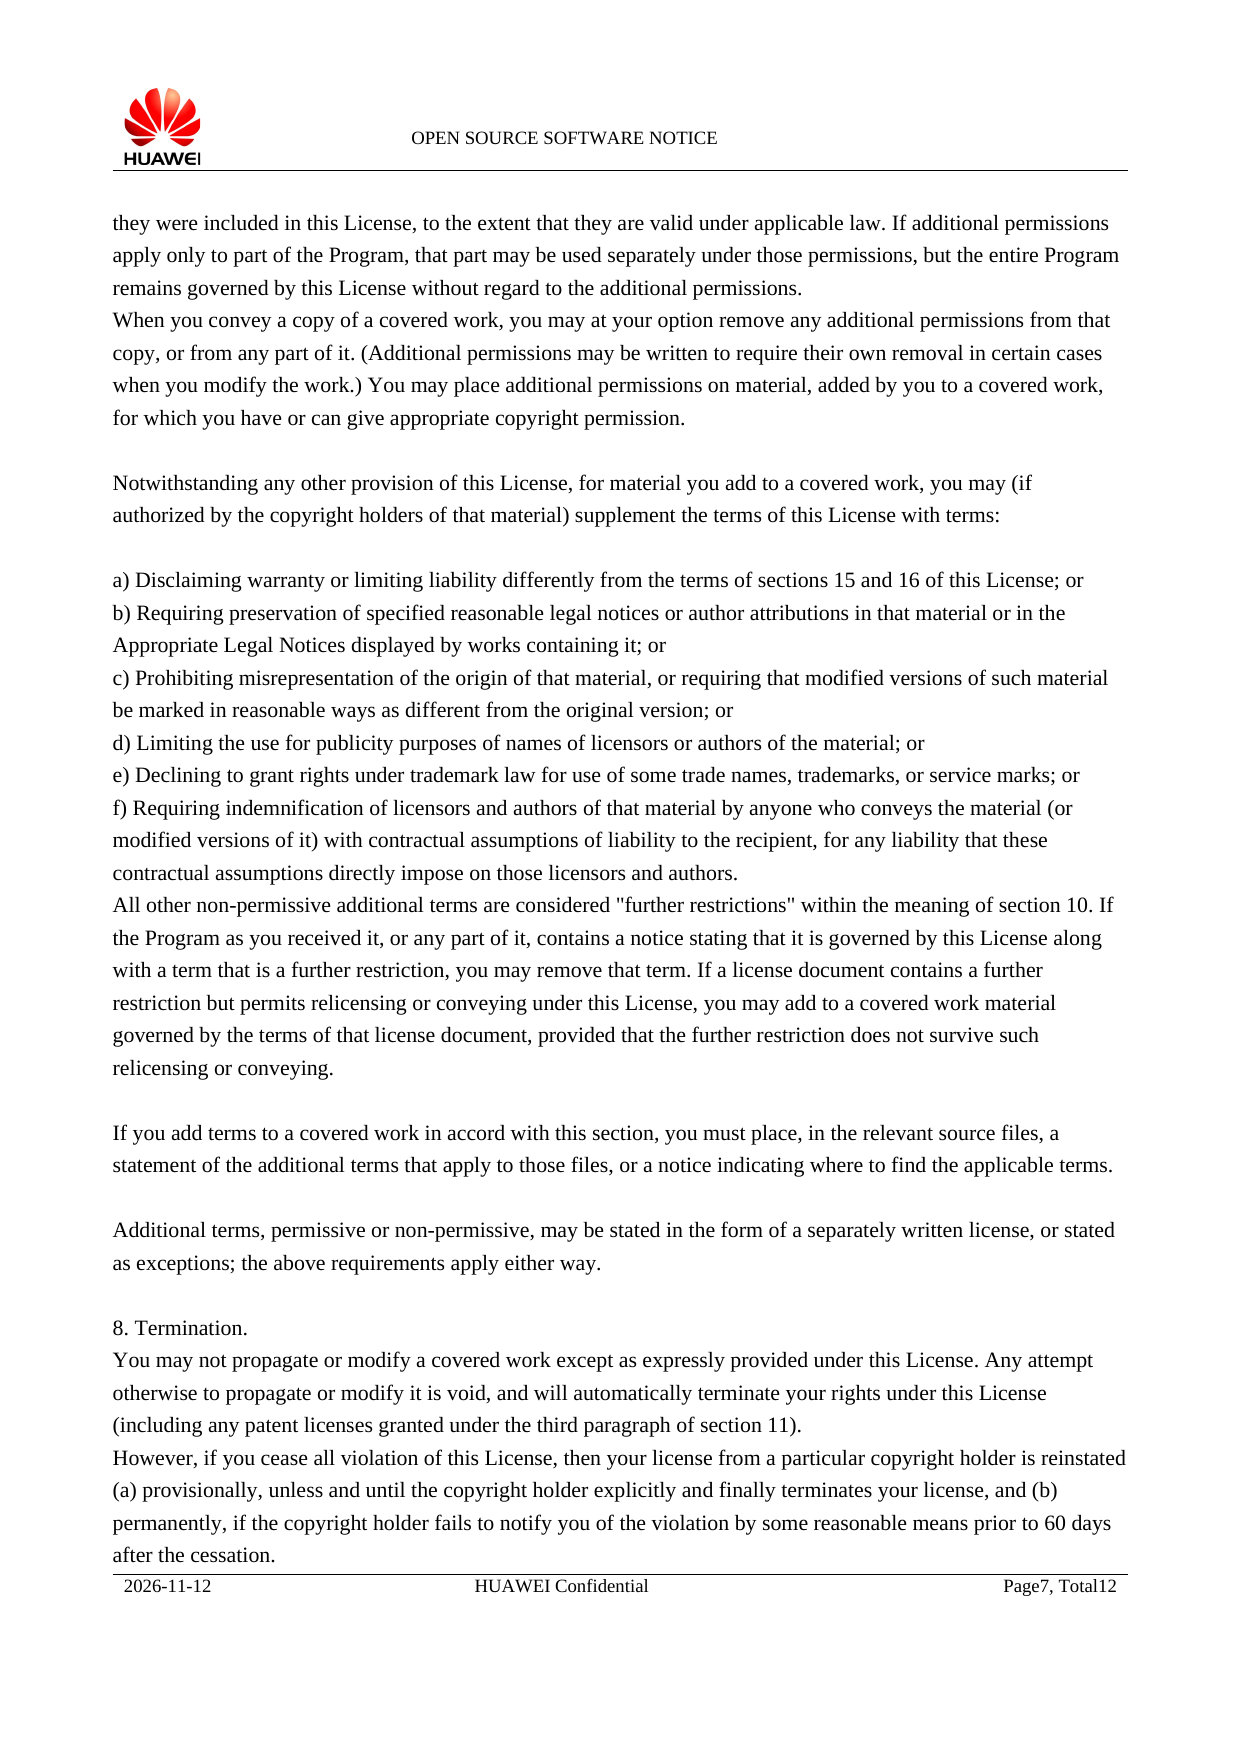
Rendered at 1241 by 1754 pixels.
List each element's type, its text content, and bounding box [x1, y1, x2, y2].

picture [124, 88, 201, 165]
